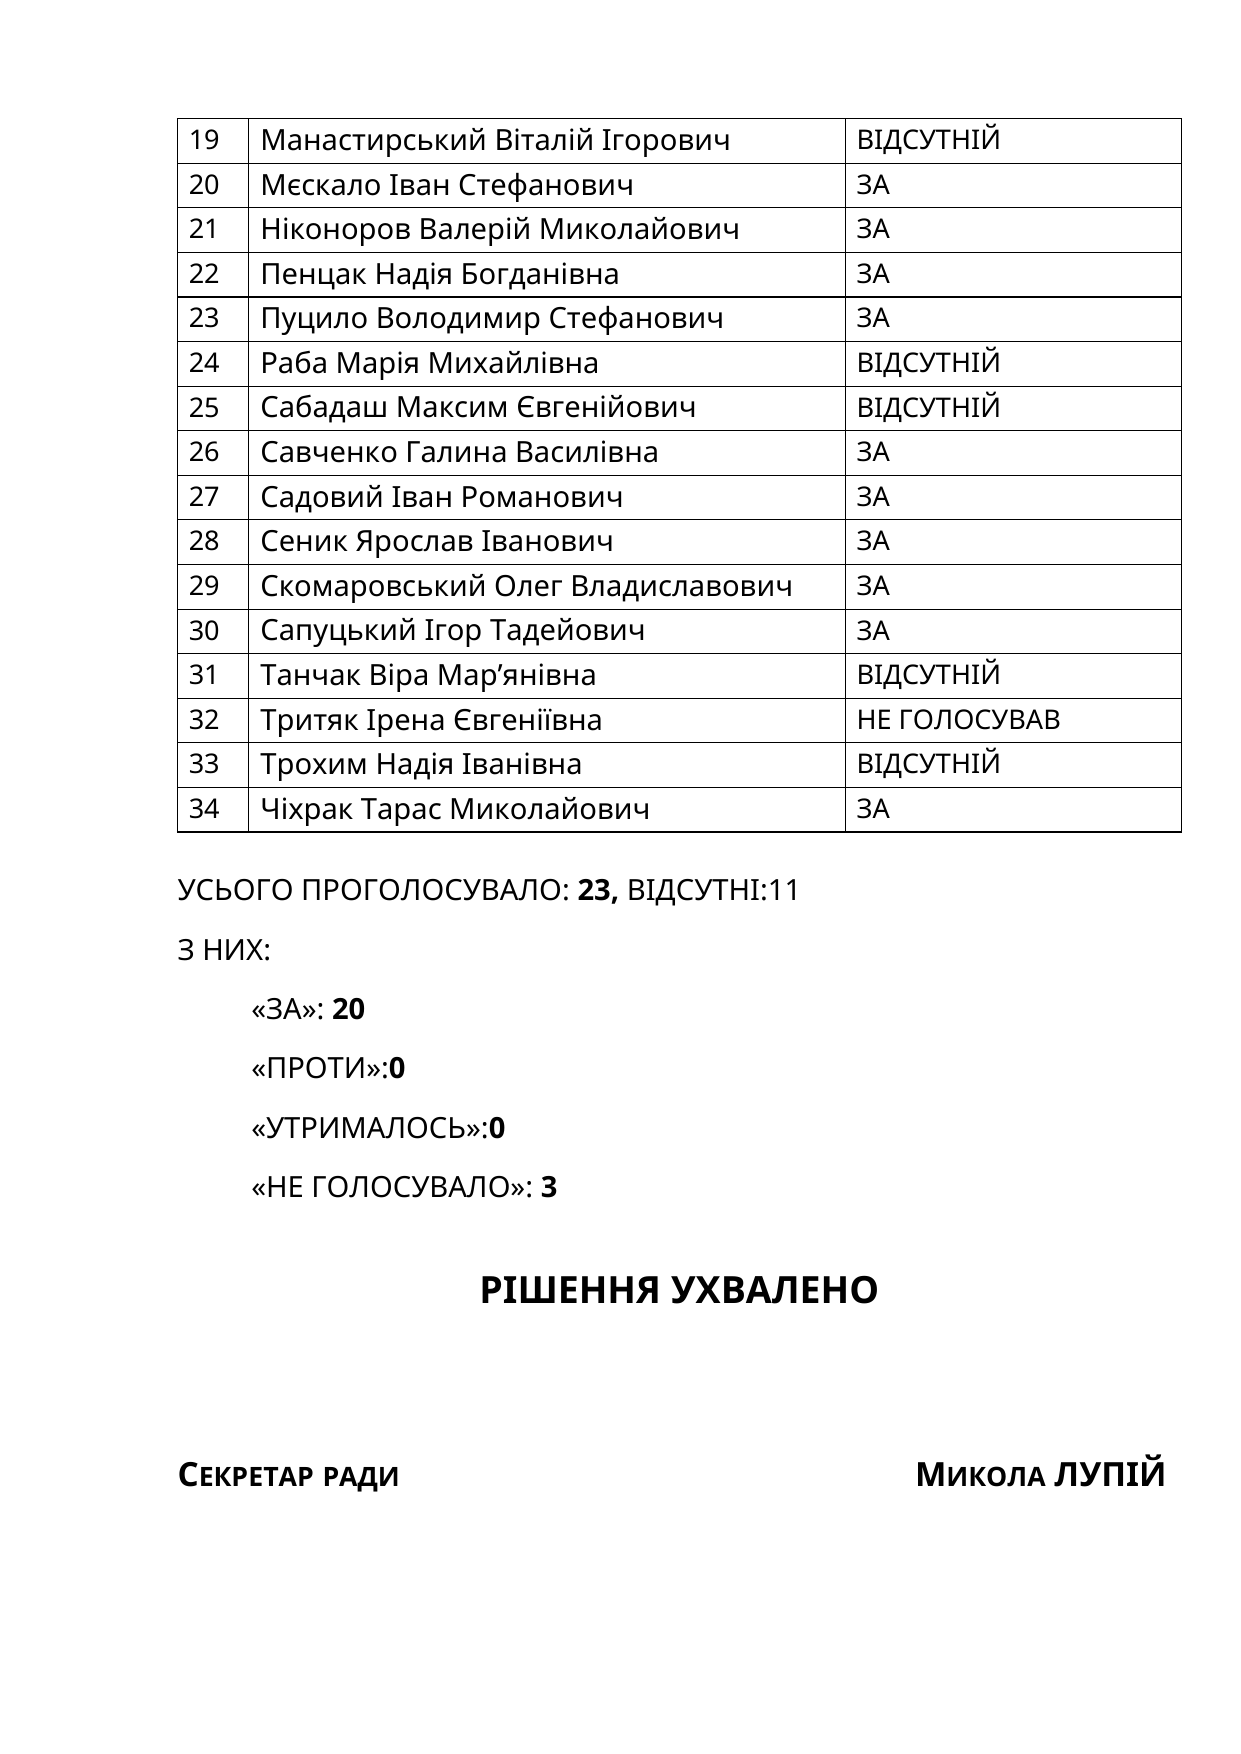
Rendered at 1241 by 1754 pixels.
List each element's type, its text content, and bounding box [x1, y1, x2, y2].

text «ПРОТИ»:0 [177, 1048, 1181, 1087]
table_cell ЗА [846, 610, 1181, 653]
table_cell ВІДСУТНІЙ [846, 119, 1181, 163]
table_cell ЗА [846, 476, 1181, 519]
table_cell ЗА [846, 208, 1181, 252]
table_cell Сабадаш Максим Євгенійович [249, 387, 845, 430]
table_cell ЗА [846, 520, 1181, 564]
table_cell Скомаровський Олег Владиславович [249, 565, 845, 608]
table_cell Ніконоров Валерій Миколайович [249, 208, 845, 252]
table_cell Раба Марія Михайлівна [249, 342, 845, 386]
table_cell ЗА [846, 565, 1181, 608]
table_cell ВІДСУТНІЙ [846, 654, 1181, 698]
text «ЗА»: 20 [177, 988, 1181, 1028]
table_cell Сапуцький Ігор Тадейович [249, 610, 845, 653]
table_cell 31 [178, 654, 248, 698]
text З НИХ: [177, 929, 1181, 968]
table_cell 29 [178, 565, 248, 608]
table_cell Мєскало Іван Стефанович [249, 164, 845, 207]
text «УТРИМАЛОСЬ»:0 [177, 1107, 1181, 1147]
table_cell ЗА [846, 164, 1181, 207]
table_cell 28 [178, 520, 248, 564]
table_cell 23 [178, 298, 248, 341]
table_cell Савченко Галина Василівна [249, 431, 845, 475]
table_cell ЗА [846, 298, 1181, 341]
table_cell Тритяк Ірена Євгеніївна [249, 699, 845, 742]
text РІШЕННЯ УХВАЛЕНО [177, 1263, 1181, 1314]
table_cell Сеник Ярослав Іванович [249, 520, 845, 564]
text Усього проголосувало: 23, ВІДСУТНІ:11 [177, 869, 1181, 909]
table_cell Манастирський Віталій Ігорович [249, 119, 845, 163]
table_cell 26 [178, 431, 248, 475]
table_cell 24 [178, 342, 248, 386]
table_cell 32 [178, 699, 248, 742]
table_cell ЗА [846, 253, 1181, 296]
table_cell 34 [178, 788, 248, 831]
table_cell Трохим Надія Іванівна [249, 743, 845, 787]
table_cell 27 [178, 476, 248, 519]
table_cell Пуцило Володимир Стефанович [249, 298, 845, 341]
table_cell ЗА [846, 431, 1181, 475]
table_cell 20 [178, 164, 248, 207]
text Секретар ради Микола ЛУПІЙ [177, 1450, 1181, 1496]
table_cell 21 [178, 208, 248, 252]
table_cell НЕ ГОЛОСУВАВ [846, 699, 1181, 742]
table_cell Танчак Віра Мар’янівна [249, 654, 845, 698]
table_cell Садовий Іван Романович [249, 476, 845, 519]
table_cell ЗА [846, 788, 1181, 831]
table_cell ВІДСУТНІЙ [846, 387, 1181, 430]
table_cell 25 [178, 387, 248, 430]
table_cell 30 [178, 610, 248, 653]
table_cell 19 [178, 119, 248, 163]
table_cell 33 [178, 743, 248, 787]
table_cell 22 [178, 253, 248, 296]
table_cell ВІДСУТНІЙ [846, 743, 1181, 787]
table_cell ВІДСУТНІЙ [846, 342, 1181, 386]
table_cell Чіхрак Тарас Миколайович [249, 788, 845, 831]
text «НЕ ГОЛОСУВАЛО»: 3 [177, 1167, 1181, 1206]
table_cell Пенцак Надія Богданівна [249, 253, 845, 296]
